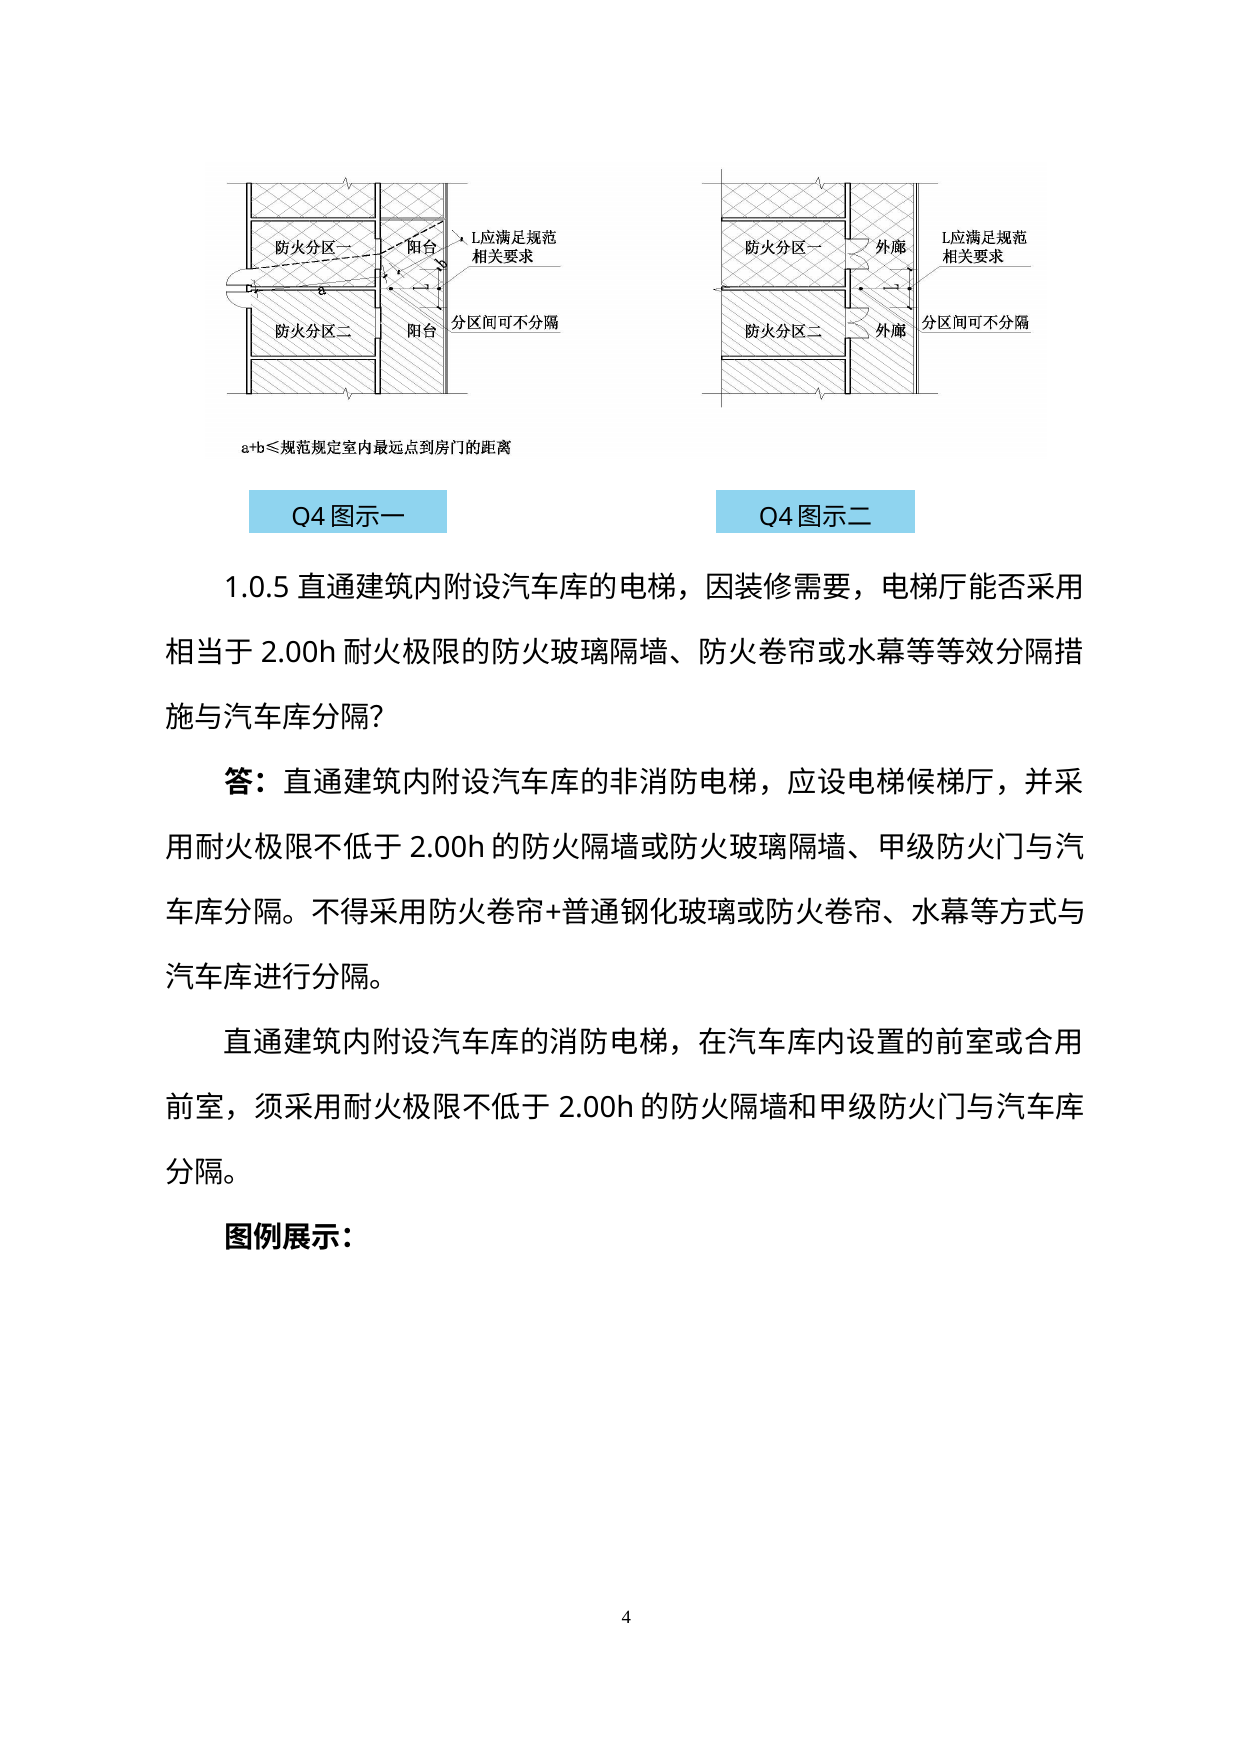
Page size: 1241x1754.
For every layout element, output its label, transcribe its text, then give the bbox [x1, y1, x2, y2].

text 图例展示： [165, 1202, 1087, 1267]
picture [205, 162, 1048, 459]
text 直通建筑内附设汽车库的消防电梯，在汽车库内设置的前室或合用前室，须采用耐火极限不低于2.00h的防火隔墙和甲级防火门与汽车库分隔。 [165, 1007, 1087, 1202]
text 1.0.5 直通建筑内附设汽车库的电梯，因装修需要，电梯厅能否采用相当于2.00h耐火极限的防火玻璃隔墙、防火卷帘或水幕等等效分隔措施与汽车库分隔？ [165, 552, 1087, 747]
text 答：直通建筑内附设汽车库的非消防电梯，应设电梯候梯厅，并采用耐火极限不低于2.00h的防火隔墙或防火玻璃隔墙、甲级防火门与汽车库分隔。不得采用防火卷帘+普通钢化玻璃或防火卷帘、水幕等方式与汽车库进行分隔。 [165, 747, 1087, 1007]
